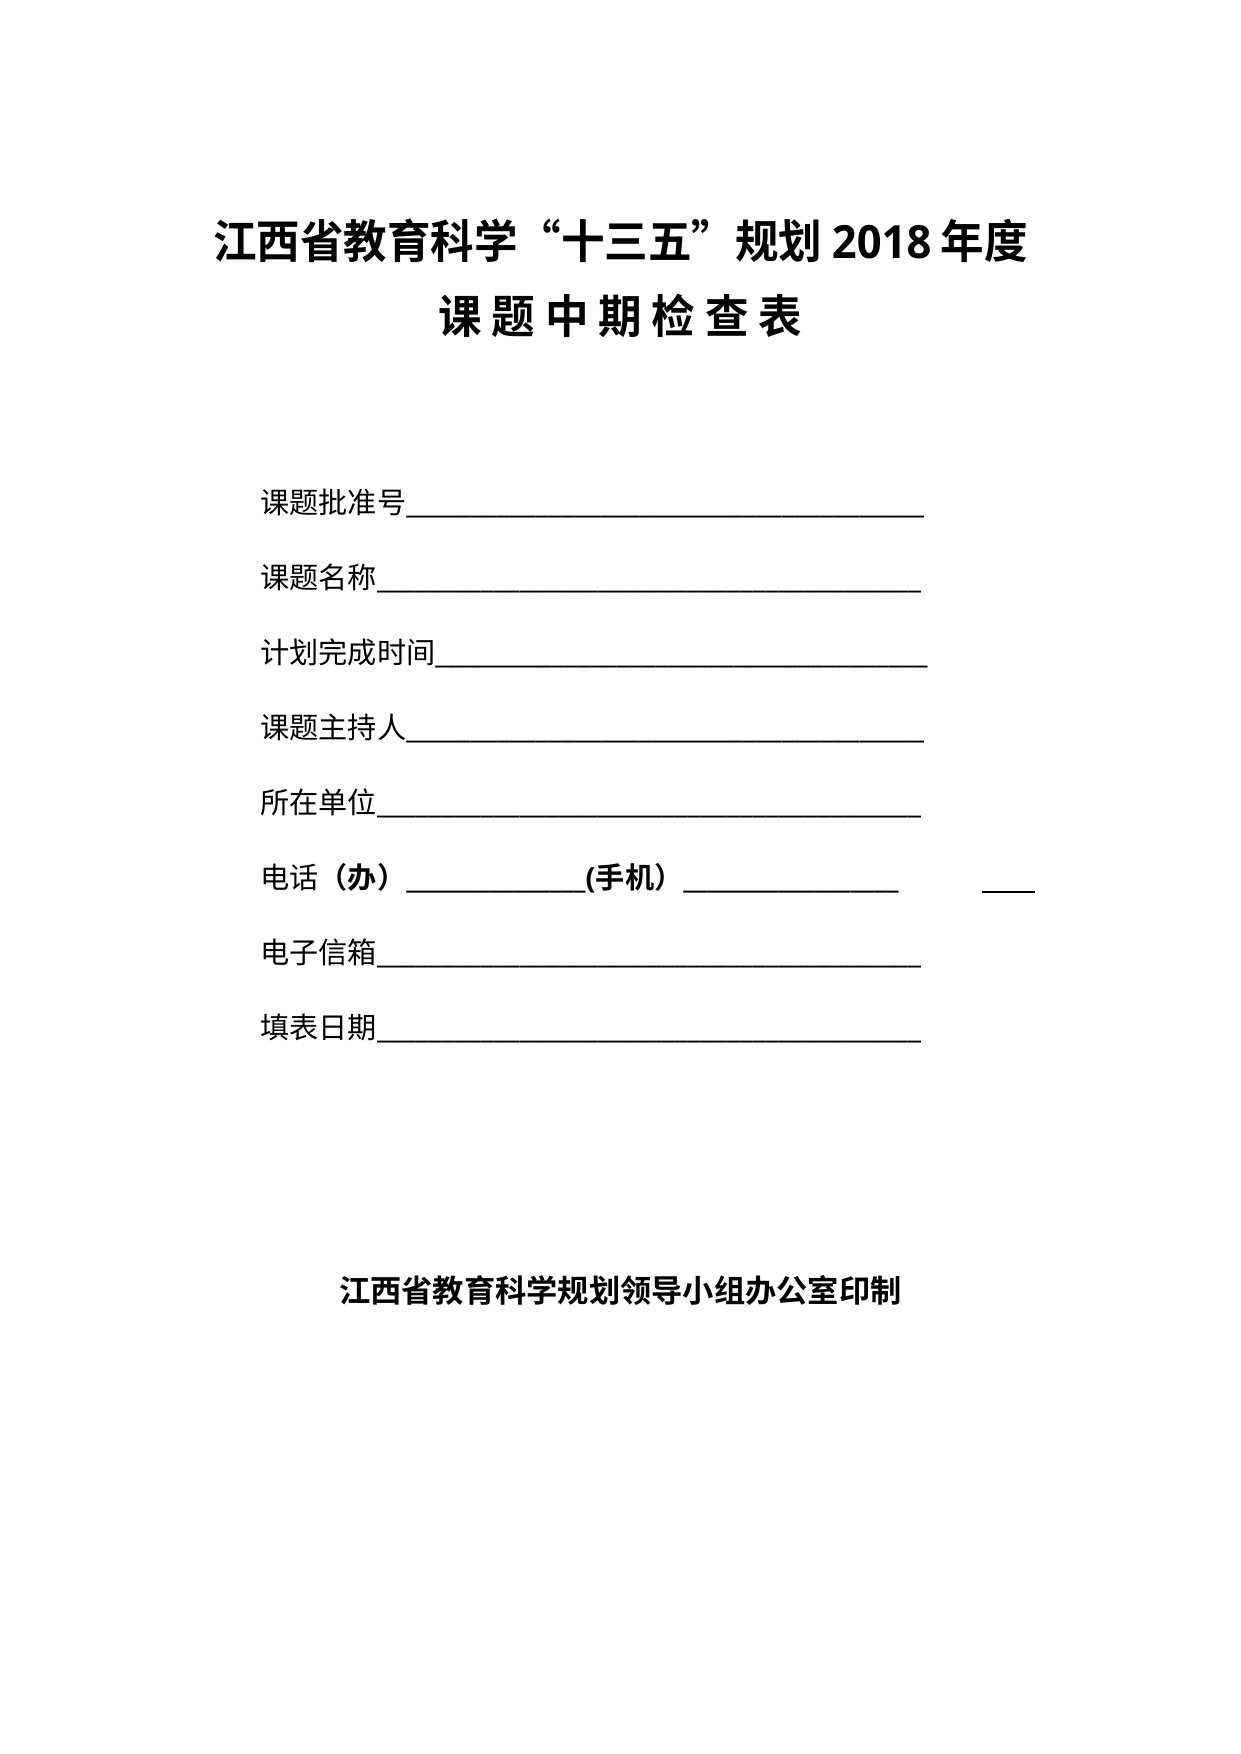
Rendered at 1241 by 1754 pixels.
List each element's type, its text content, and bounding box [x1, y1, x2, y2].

text 课题主持人________________________________________ [187, 688, 1053, 763]
text 所在单位__________________________________________ [187, 763, 1053, 838]
text 计划完成时间______________________________________ [187, 613, 1053, 688]
text 课题批准号________________________________________ [187, 463, 1053, 538]
text 电话（办）_______________(手机）__________________ [187, 838, 1053, 913]
text 江西省教育科学规划领导小组办公室印制 [187, 1251, 1053, 1326]
text 电子信箱__________________________________________ [187, 913, 1053, 988]
text 课 题 中 期 检 查 表 [187, 276, 1053, 351]
text 江西省教育科学“十三五”规划2018年度 [187, 201, 1053, 276]
text 课题名称__________________________________________ [187, 538, 1053, 613]
text 填表日期__________________________________________ [187, 988, 1053, 1063]
